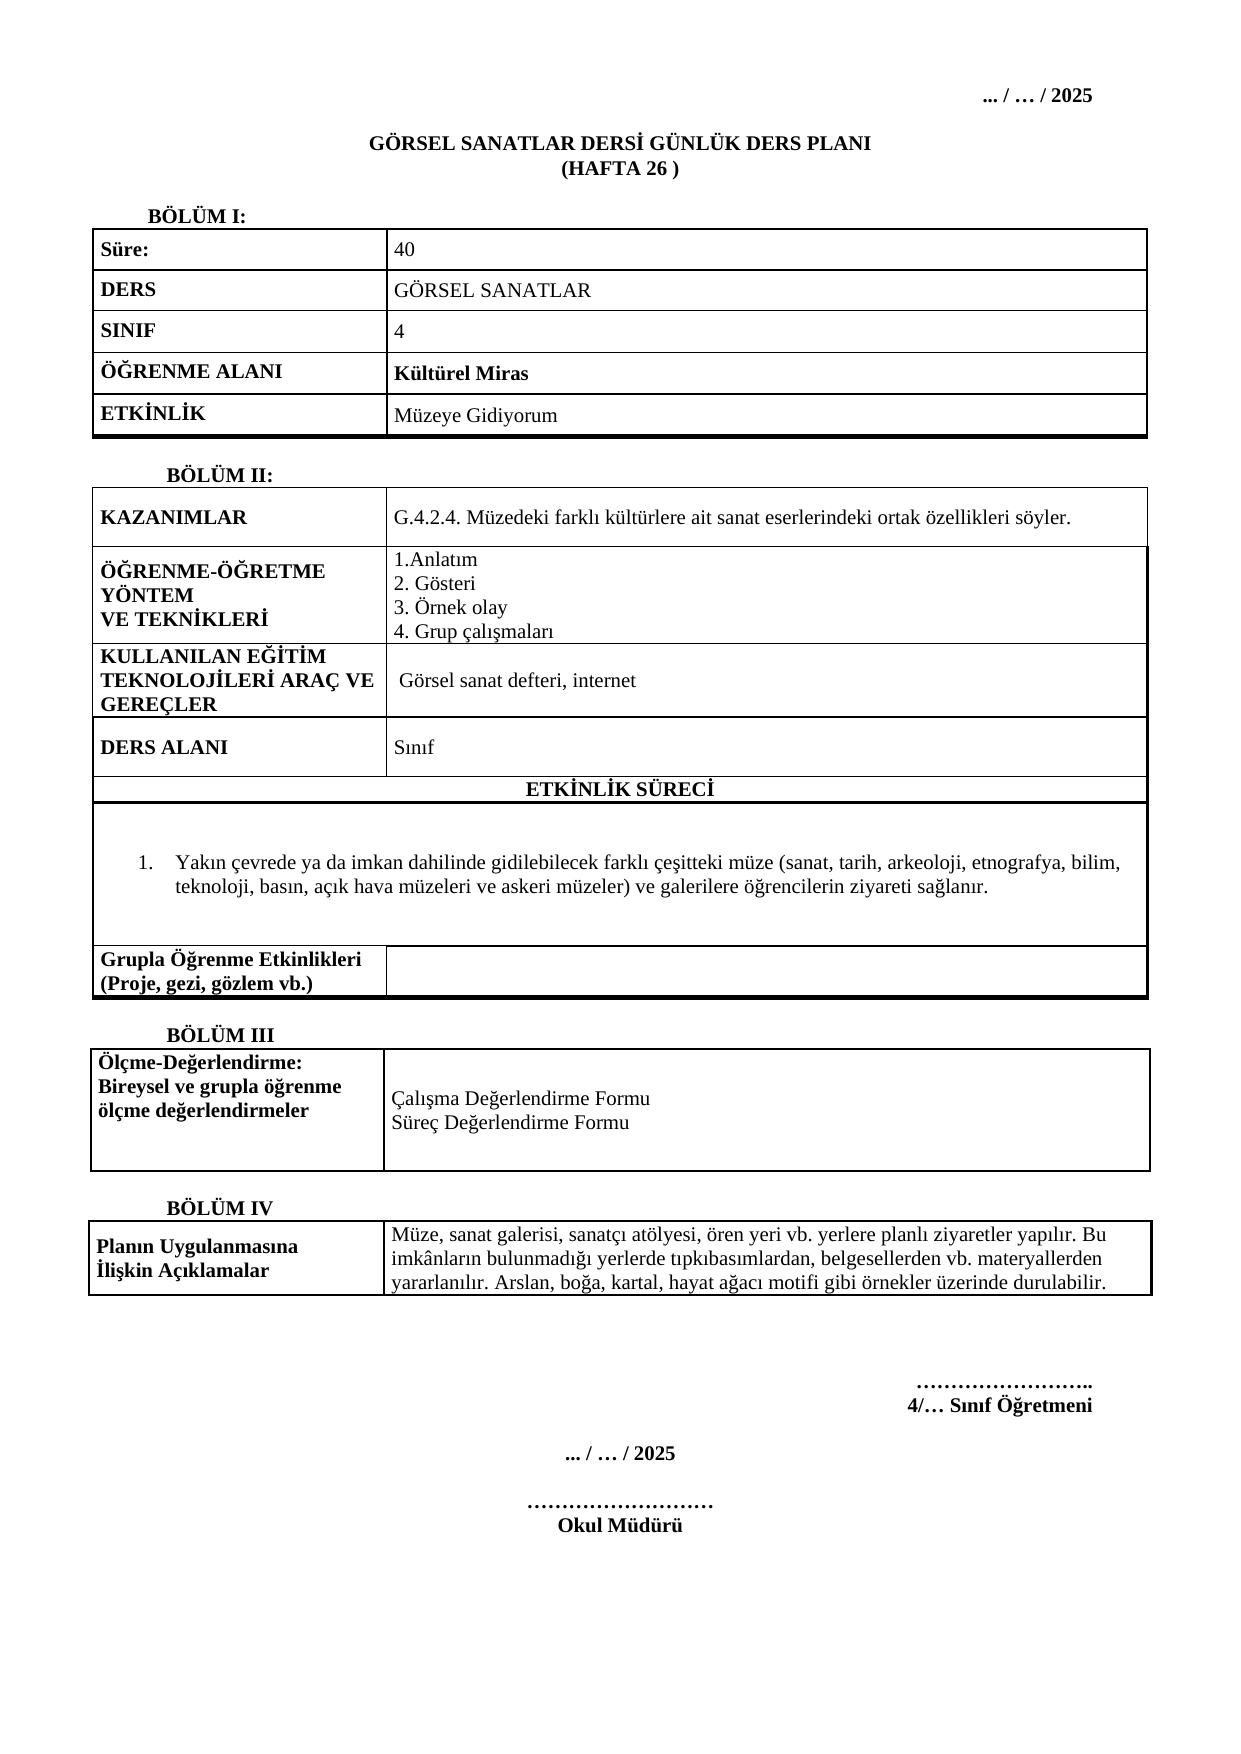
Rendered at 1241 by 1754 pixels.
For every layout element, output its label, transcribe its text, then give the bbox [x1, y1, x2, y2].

table_cell GÖRSEL SANATLAR [388, 271, 1146, 310]
table_header G.4.2.4. Müzedeki farklı kültürlere ait sanat eserlerindeki ortak özellikleri söyler. [387, 488, 1147, 546]
text ... / … / 2025 [148, 1441, 1093, 1465]
table_cell Yakın çevrede ya da imkan dahilinde gidilebilecek farklı çeşitteki müze (sanat, tarih, arkeoloji, etnografya, bilim, teknoloji, basın, açık hava müzeleri ve askeri müzeler) ve galerilere öğrencilerin ziyareti sağlanır. [94, 804, 1146, 944]
table_header 40 [388, 230, 1146, 269]
text BÖLÜM I: [148, 203, 1093, 228]
table_cell ÖĞRENME-ÖĞRETME YÖNTEM VE TEKNİKLERİ [93, 547, 386, 643]
table_cell 1.Anlatım 2. Gösteri 3. Örnek olay 4. Grup çalışmaları [387, 547, 1146, 643]
table_cell ETKİNLİK SÜRECİ [94, 777, 1146, 801]
text 4/… Sınıf Öğretmeni [148, 1393, 1093, 1417]
text BÖLÜM II: [148, 463, 1093, 487]
subtitle BÖLÜM III [148, 1023, 1093, 1047]
table_header Süre: [94, 230, 386, 269]
text GÖRSEL SANATLAR DERSİ GÜNLÜK DERS PLANI [148, 131, 1093, 155]
table_cell Grupla Öğrenme Etkinlikleri (Proje, gezi, gözlem vb.) [94, 946, 386, 995]
table_header Planın Uygulanmasına İlişkin Açıklamalar [90, 1222, 383, 1294]
text …………………….. [148, 1369, 1093, 1393]
table_cell Sınıf [387, 718, 1146, 776]
table_cell Görsel sanat defteri, internet [387, 644, 1146, 716]
table_cell Müzeye Gidiyorum [388, 395, 1146, 434]
table_cell DERS [94, 271, 386, 310]
table_header Çalışma Değerlendirme Formu Süreç Değerlendirme Formu [385, 1050, 1149, 1170]
text ……………………… [148, 1489, 1093, 1513]
table_header Müze, sanat galerisi, sanatçı atölyesi, ören yeri vb. yerlere planlı ziyaretler yapılır. Bu imkânların bulunmadığı yerlerde tıpkıbasımlardan, belgesellerden vb. materyallerden yararlanılır. Arslan, boğa, kartal, hayat ağacı motifi gibi örnekler üzerinde durulabilir. [385, 1222, 1150, 1294]
table_header Ölçme-Değerlendirme: Bireysel ve grupla öğrenme ölçme değerlendirmeler [92, 1050, 383, 1170]
text Okul Müdürü [148, 1513, 1093, 1537]
subtitle BÖLÜM IV [148, 1196, 1093, 1220]
table_cell KULLANILAN EĞİTİM TEKNOLOJİLERİ ARAÇ VE GEREÇLER [93, 644, 386, 716]
table_cell Kültürel Miras [388, 353, 1146, 393]
text (HAFTA 26 ) [148, 155, 1093, 179]
table_cell 4 [388, 311, 1146, 352]
text ... / … / 2025 [148, 83, 1093, 107]
table_cell SINIF [94, 311, 386, 352]
table_cell DERS ALANI [94, 718, 386, 776]
table_header KAZANIMLAR [93, 488, 386, 546]
table_cell ÖĞRENME ALANI [94, 353, 386, 393]
table_cell [387, 947, 1146, 995]
table_cell ETKİNLİK [94, 395, 386, 434]
